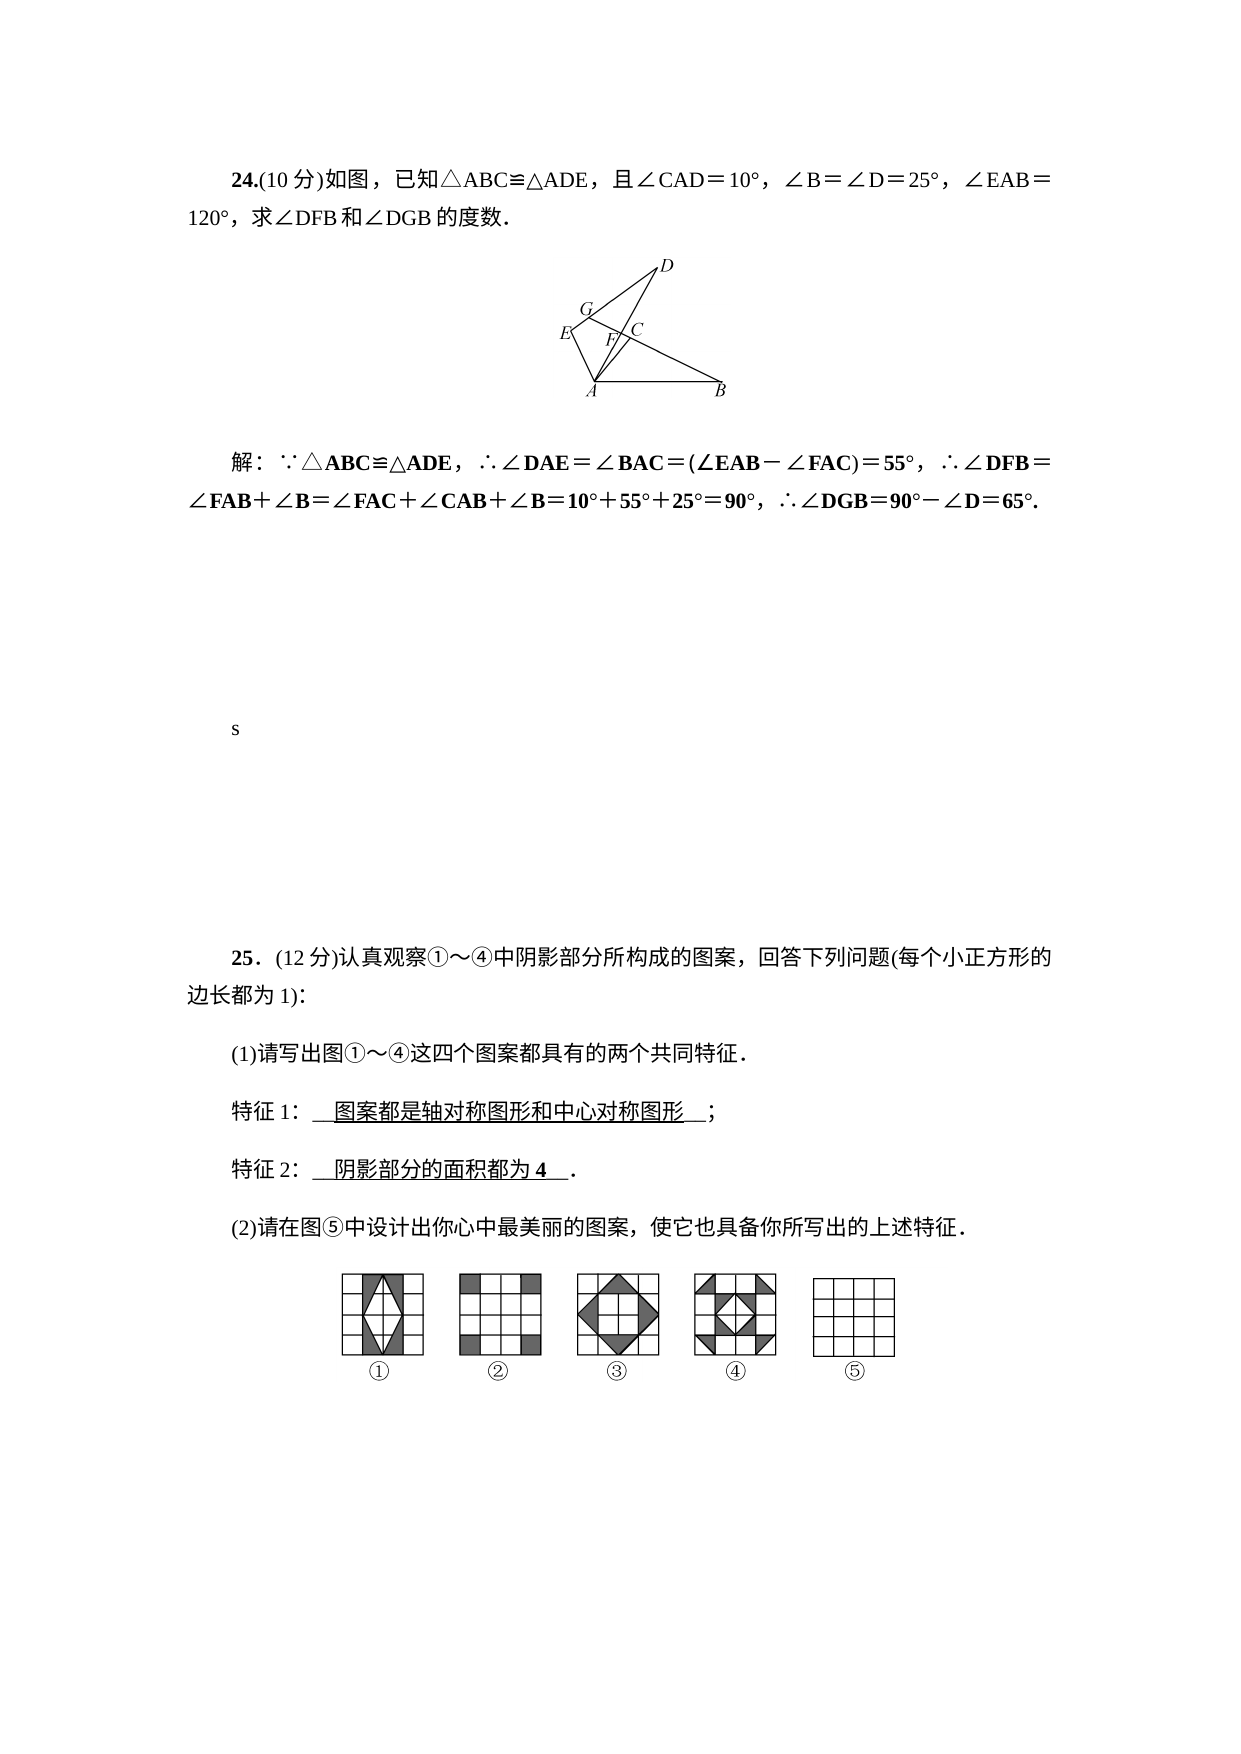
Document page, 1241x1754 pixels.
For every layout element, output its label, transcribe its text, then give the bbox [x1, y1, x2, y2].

text s [187, 712, 1053, 744]
text 特征1：__图案都是轴对称图形和中心对称图形__； [187, 1093, 1053, 1126]
text 特征2：__阴影部分的面积都为4__． [187, 1151, 1053, 1184]
text (2)请在图⑤中设计出你心中最美丽的图案，使它也具备你所写出的上述特征． [187, 1209, 1053, 1242]
text 25．(12分)认真观察①～④中阴影部分所构成的图案，回答下列问题(每个小正方形的边长都为1)： [187, 940, 1053, 1010]
picture [553, 257, 731, 398]
text (1)请写出图①～④这四个图案都具有的两个共同特征． [187, 1035, 1053, 1068]
text 解：∵△ABC≌△ADE，∴∠DAE＝∠BAC＝(∠EAB－∠FAC)＝55°，∴∠DFB＝∠FAB＋∠B＝∠FAC＋∠CAB＋∠B＝10°＋55°＋25°＝90°，∴∠DGB＝90°－∠D＝65°. [187, 445, 1053, 515]
text 24.(10分)如图，已知△ABC≌△ADE，且∠CAD＝10°，∠B＝∠D＝25°，∠EAB＝120°，求∠DFB和∠DGB的度数． [187, 162, 1053, 232]
picture [336, 1267, 948, 1382]
